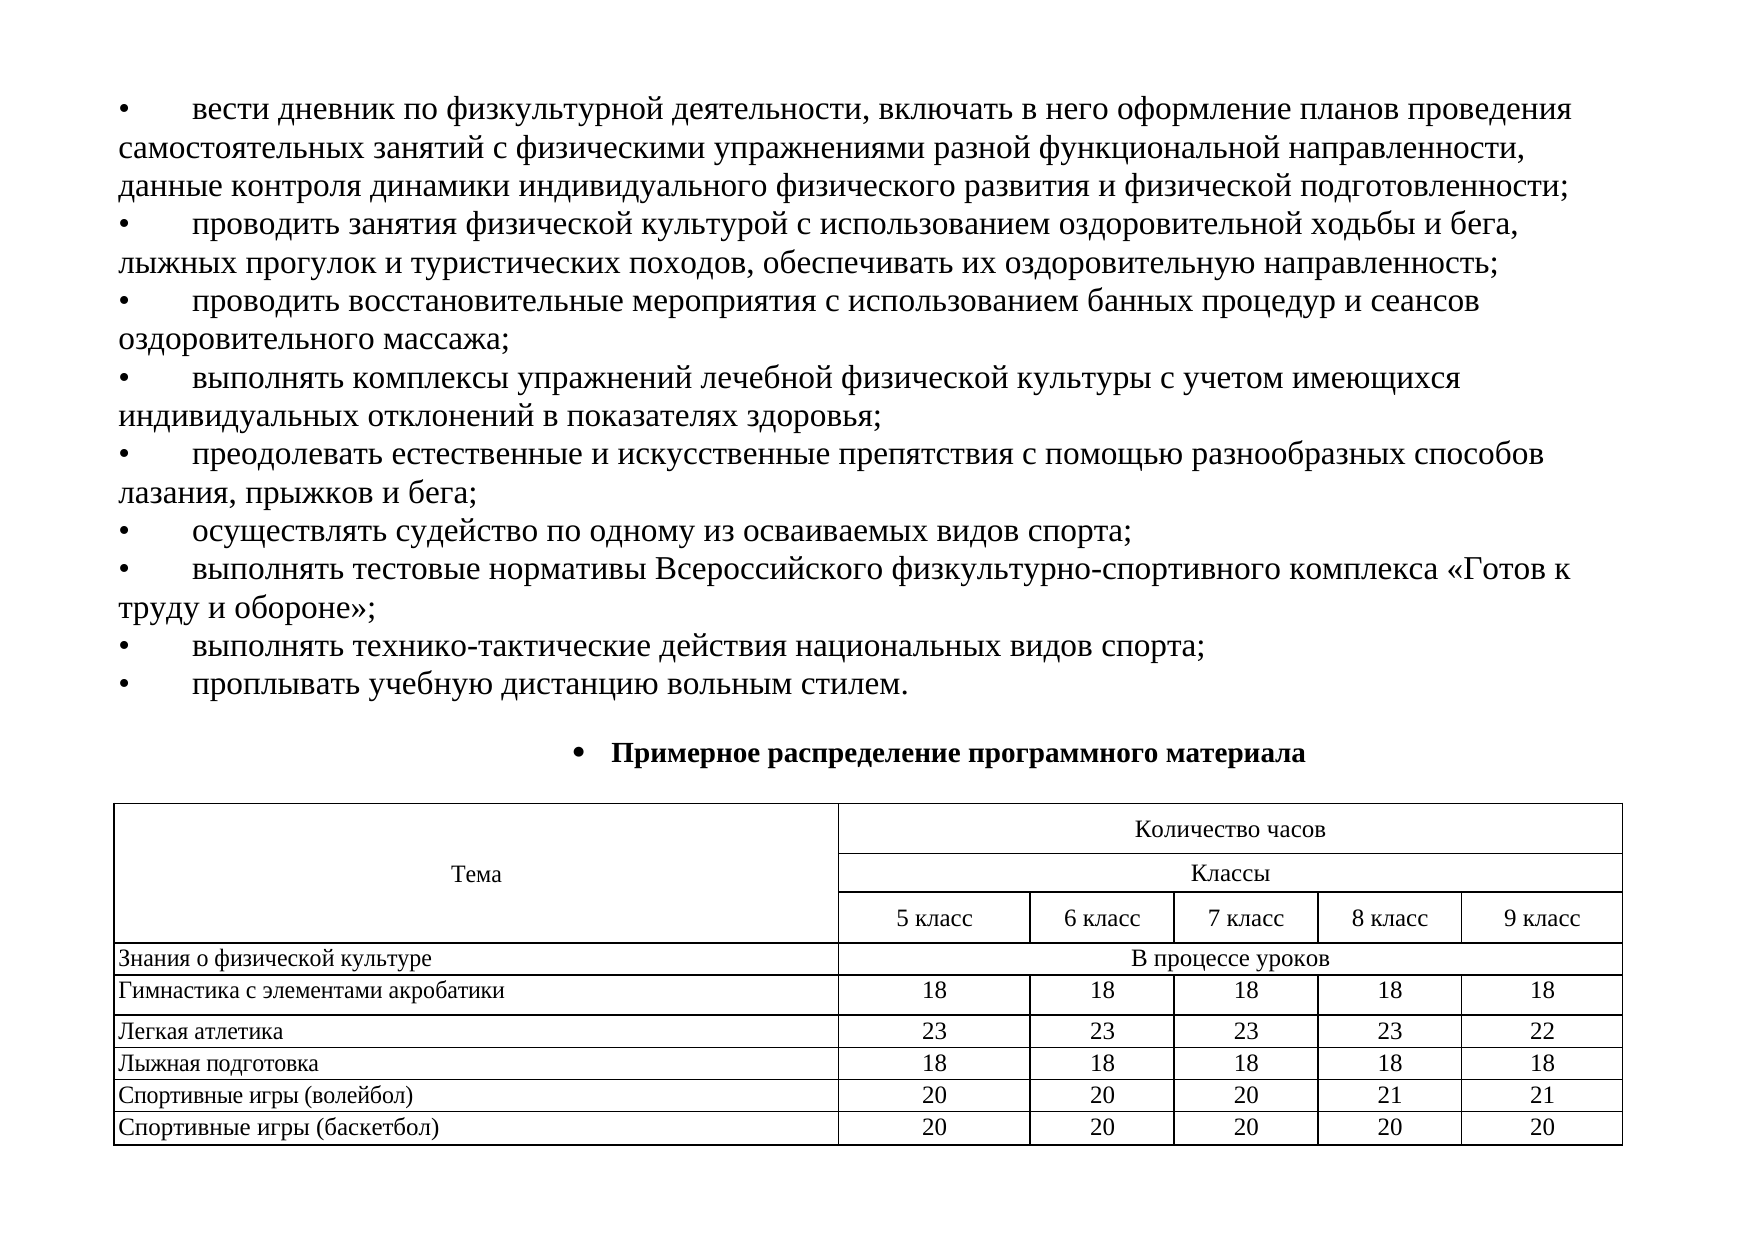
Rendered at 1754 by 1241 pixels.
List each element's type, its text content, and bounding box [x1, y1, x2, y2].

table_cell 6 класс [1031, 893, 1173, 942]
table_cell 18 [1462, 1048, 1622, 1078]
table_cell 18 [839, 1048, 1029, 1078]
table_cell 20 [1031, 1080, 1173, 1111]
table_cell 18 [1319, 1048, 1461, 1078]
text • вести дневник по физкультурной деятельности, включать в него оформление планов проведения самостоятельных занятий с физическими упражнениями разной функциональной направленности, данные контроля динамики индивидуального физического развития и физической подготовленности; [118, 88, 1636, 203]
table_cell Классы [839, 854, 1622, 891]
table_cell 20 [1319, 1112, 1461, 1144]
text • выполнять технико-тактические действия национальных видов спорта; [118, 625, 1636, 663]
table_cell 23 [1319, 1016, 1461, 1046]
text • преодолевать естественные и искусственные препятствия с помощью разнообразных способов лазания, прыжков и бега; [118, 433, 1636, 510]
table_cell 18 [839, 976, 1029, 1014]
table_cell Гимнастика с элементами акробатики [115, 976, 838, 1014]
table_header Количество часов [839, 804, 1622, 853]
text • выполнять комплексы упражнений лечебной физической культуры с учетом имеющихся индивидуальных отклонений в показателях здоровья; [118, 357, 1636, 433]
table_cell 18 [1031, 1048, 1173, 1078]
table_cell 18 [1462, 976, 1622, 1014]
table_cell 20 [839, 1080, 1029, 1111]
text • выполнять тестовые нормативы Всероссийского физкультурно-спортивного комплекса «Готов к труду и обороне»; [118, 548, 1636, 625]
table_cell 22 [1462, 1016, 1622, 1046]
table_cell Лыжная подготовка [115, 1048, 838, 1078]
table_cell 21 [1462, 1080, 1622, 1111]
table_cell 18 [1319, 976, 1461, 1014]
table_cell 20 [1031, 1112, 1173, 1144]
table_cell Спортивные игры (волейбол) [115, 1080, 838, 1111]
table_cell 7 класс [1175, 893, 1317, 942]
table_cell 18 [1175, 1048, 1317, 1078]
table_cell 21 [1319, 1080, 1461, 1111]
text • проводить восстановительные мероприятия с использованием банных процедур и сеансов оздоровительного массажа; [118, 280, 1636, 357]
list Примерное распределение программного материала [244, 735, 1636, 769]
table_cell В процессе уроков [839, 944, 1622, 974]
table_cell Знания о физической культуре [115, 944, 838, 974]
text • проводить занятия физической культурой с использованием оздоровительной ходьбы и бега, лыжных прогулок и туристических походов, обеспечивать их оздоровительную направленность; [118, 203, 1636, 280]
table_cell Легкая атлетика [115, 1016, 838, 1046]
table_cell 20 [1175, 1112, 1317, 1144]
table_cell 18 [1175, 976, 1317, 1014]
table_cell 18 [1031, 976, 1173, 1014]
table_cell Спортивные игры (баскетбол) [115, 1112, 838, 1144]
table_cell 20 [839, 1112, 1029, 1144]
table_cell 23 [839, 1016, 1029, 1046]
table_cell 23 [1175, 1016, 1317, 1046]
table_header Тема [115, 804, 838, 942]
table_cell 8 класс [1319, 893, 1461, 942]
text • проплывать учебную дистанцию вольным стилем. [118, 663, 1636, 702]
table_cell 23 [1031, 1016, 1173, 1046]
table_cell 5 класс [839, 893, 1029, 942]
text • осуществлять судейство по одному из осваиваемых видов спорта; [118, 510, 1636, 548]
table_cell 20 [1462, 1112, 1622, 1144]
table_cell 20 [1175, 1080, 1317, 1111]
table_cell 9 класс [1462, 893, 1622, 942]
